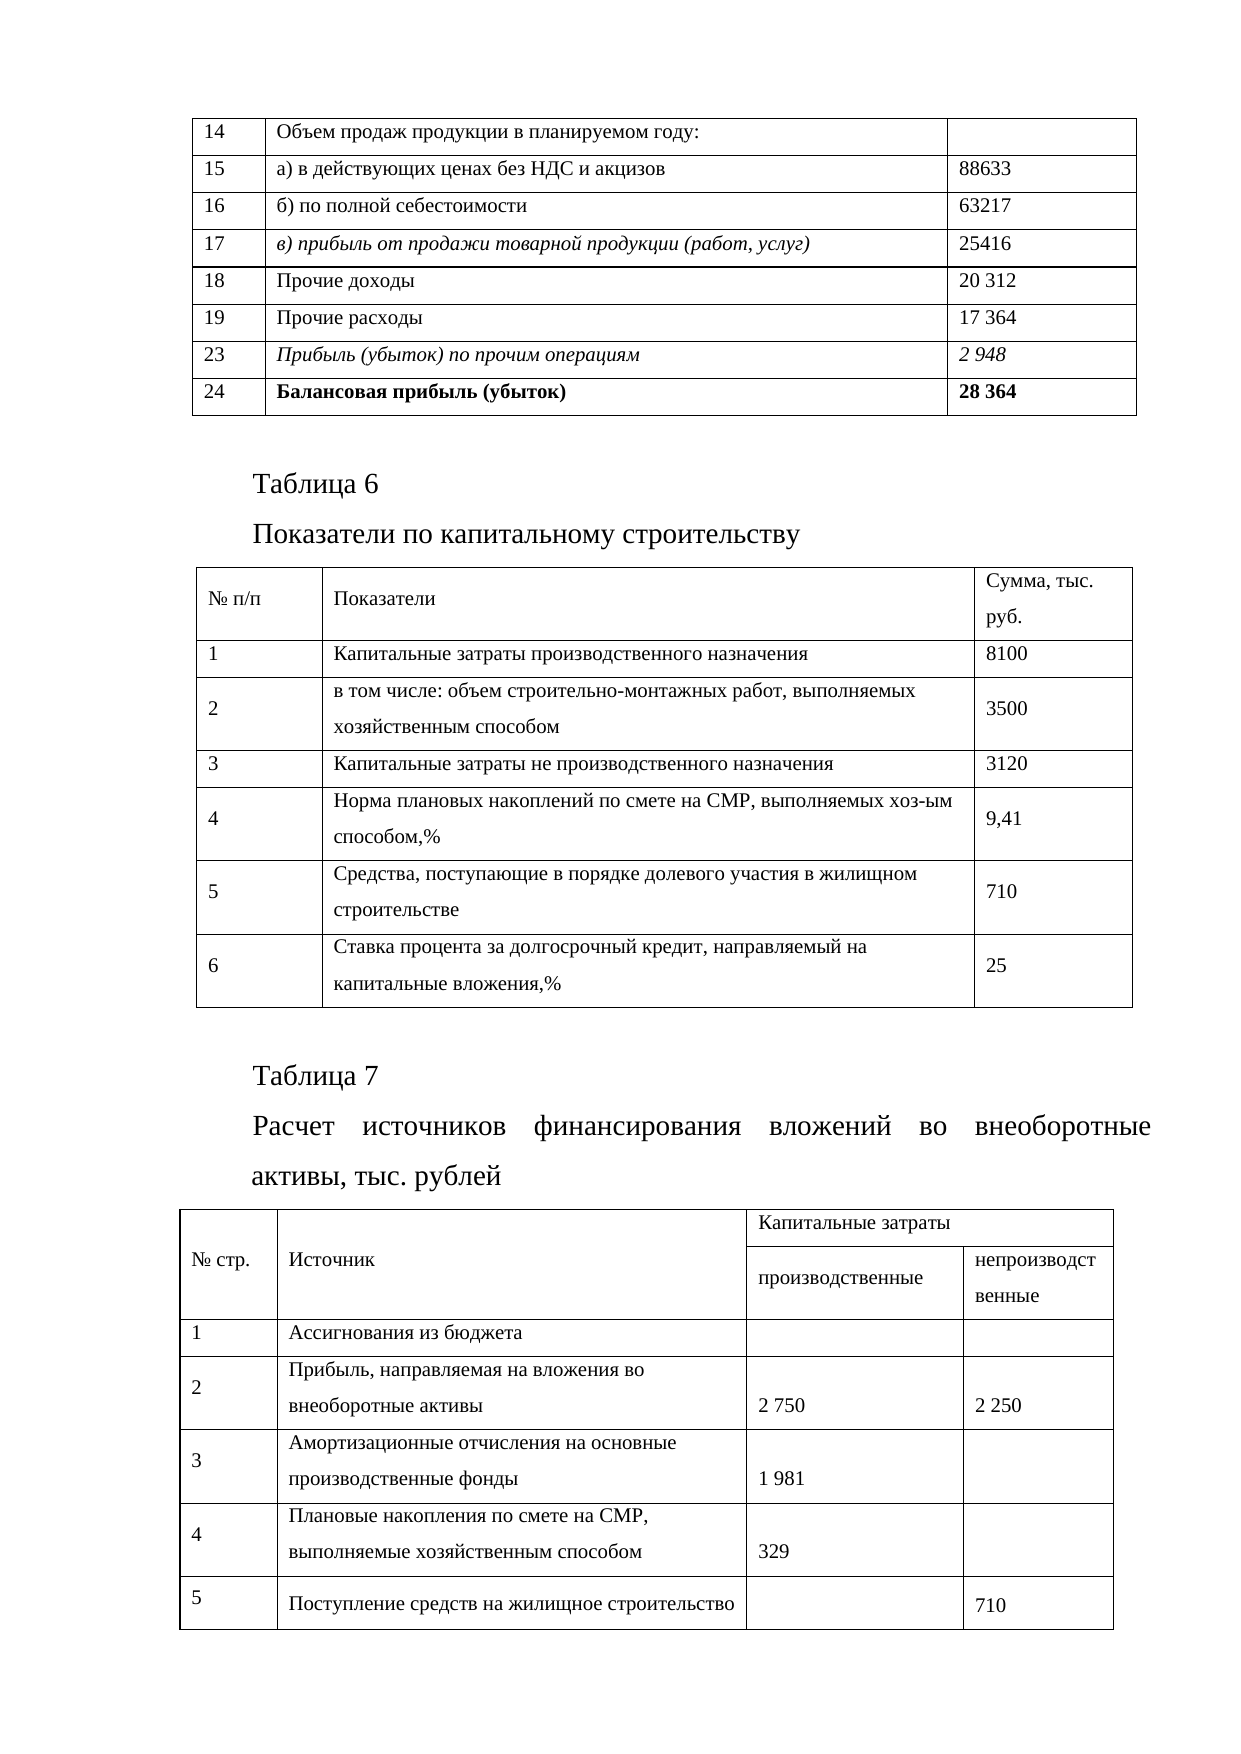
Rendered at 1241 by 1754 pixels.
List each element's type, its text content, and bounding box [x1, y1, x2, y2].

table_cell 5 [197, 861, 322, 933]
table_cell Ставка процента за долгосрочный кредит, направляемый на капитальные вложения,% [323, 935, 974, 1007]
table_cell 17 [193, 230, 265, 266]
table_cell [278, 1577, 746, 1629]
table_cell [747, 1577, 963, 1629]
table_header № п/п [197, 568, 322, 640]
table_cell Норма плановых накоплений по смете на СМР, выполняемых хоз-ым способом,% [323, 788, 974, 860]
text Таблица 7 [177, 1058, 1152, 1091]
table_cell 3 [197, 751, 322, 787]
table_cell 2 948 [948, 342, 1136, 378]
table_cell 4 [181, 1504, 277, 1576]
table_cell 18 [193, 268, 265, 303]
text Таблица 6 [177, 466, 1152, 500]
table_cell 17 364 [948, 305, 1136, 341]
table_cell 14 [193, 119, 265, 155]
table_cell непроизводственные [964, 1247, 1113, 1319]
table_cell 2 250 [964, 1357, 1113, 1429]
table_cell 2 750 [747, 1357, 963, 1429]
table_cell б) по полной себестоимости [266, 193, 947, 229]
table_cell 4 [197, 788, 322, 860]
table_cell Капитальные затраты не производственного назначения [323, 751, 974, 787]
table_header № стр. [181, 1210, 277, 1319]
table_cell 25 [975, 935, 1132, 1007]
table_cell 2 [197, 678, 322, 750]
table_cell 1 [197, 641, 322, 677]
table_cell 16 [193, 193, 265, 229]
table_header Капитальные затраты [747, 1210, 1113, 1246]
table_cell в) прибыль от продажи товарной продукции (работ, услуг) [266, 230, 947, 266]
table_cell 5 [181, 1577, 277, 1629]
table_cell 9,41 [975, 788, 1132, 860]
table_cell 1 981 [747, 1430, 963, 1502]
table_cell а) в действующих ценах без НДС и акцизов [266, 156, 947, 192]
table_cell 24 [193, 379, 265, 415]
table_cell Объем продаж продукции в планируемом году: [266, 119, 947, 155]
table_cell 710 [975, 861, 1132, 933]
table_cell Плановые накопления по смете на СМР, выполняемые хозяйственным способом [278, 1504, 746, 1576]
table_cell 63217 [948, 193, 1136, 229]
table_cell [964, 1430, 1113, 1502]
table_cell 25416 [948, 230, 1136, 266]
table_cell 6 [197, 935, 322, 1007]
table_cell [948, 119, 1136, 155]
table_cell Средства, поступающие в порядке долевого участия в жилищном строительстве [323, 861, 974, 933]
table_cell 23 [193, 342, 265, 378]
table_cell производственные [747, 1247, 963, 1319]
table_cell 88633 [948, 156, 1136, 192]
table_cell 710 [964, 1577, 1113, 1629]
table_cell Балансовая прибыль (убыток) [266, 379, 947, 415]
table_cell [964, 1320, 1113, 1356]
table_cell в том числе: объем строительно-монтажных работ, выполняемых хозяйственным способом [323, 678, 974, 750]
text Показатели по капитальному строительству [177, 516, 1152, 550]
table_cell 3 [181, 1430, 277, 1502]
table_cell Прибыль (убыток) по прочим операциям [266, 342, 947, 378]
table_header Показатели [323, 568, 974, 640]
table_cell 15 [193, 156, 265, 192]
table_cell [964, 1504, 1113, 1576]
table_cell 28 364 [948, 379, 1136, 415]
table_cell 2 [181, 1357, 277, 1429]
table_cell Капитальные затраты производственного назначения [323, 641, 974, 677]
table_cell [747, 1320, 963, 1356]
table_cell 8100 [975, 641, 1132, 677]
text Расчет источников финансирования вложений во внеоборотные активы, тыс. рублей [251, 1108, 1152, 1192]
table_cell 1 [181, 1320, 277, 1356]
table_cell 3120 [975, 751, 1132, 787]
table_cell 20 312 [948, 268, 1136, 303]
table_cell Прочие доходы [266, 268, 947, 303]
table_cell Прочие расходы [266, 305, 947, 341]
table_header Источник [278, 1210, 746, 1319]
table_cell 19 [193, 305, 265, 341]
table_cell 3500 [975, 678, 1132, 750]
table_cell 329 [747, 1504, 963, 1576]
table_cell Прибыль, направляемая на вложения во внеоборотные активы [278, 1357, 746, 1429]
table_cell Ассигнования из бюджета [278, 1320, 746, 1356]
table_cell Амортизационные отчисления на основные производственные фонды [278, 1430, 746, 1502]
table_header Сумма, тыс. руб. [975, 568, 1132, 640]
